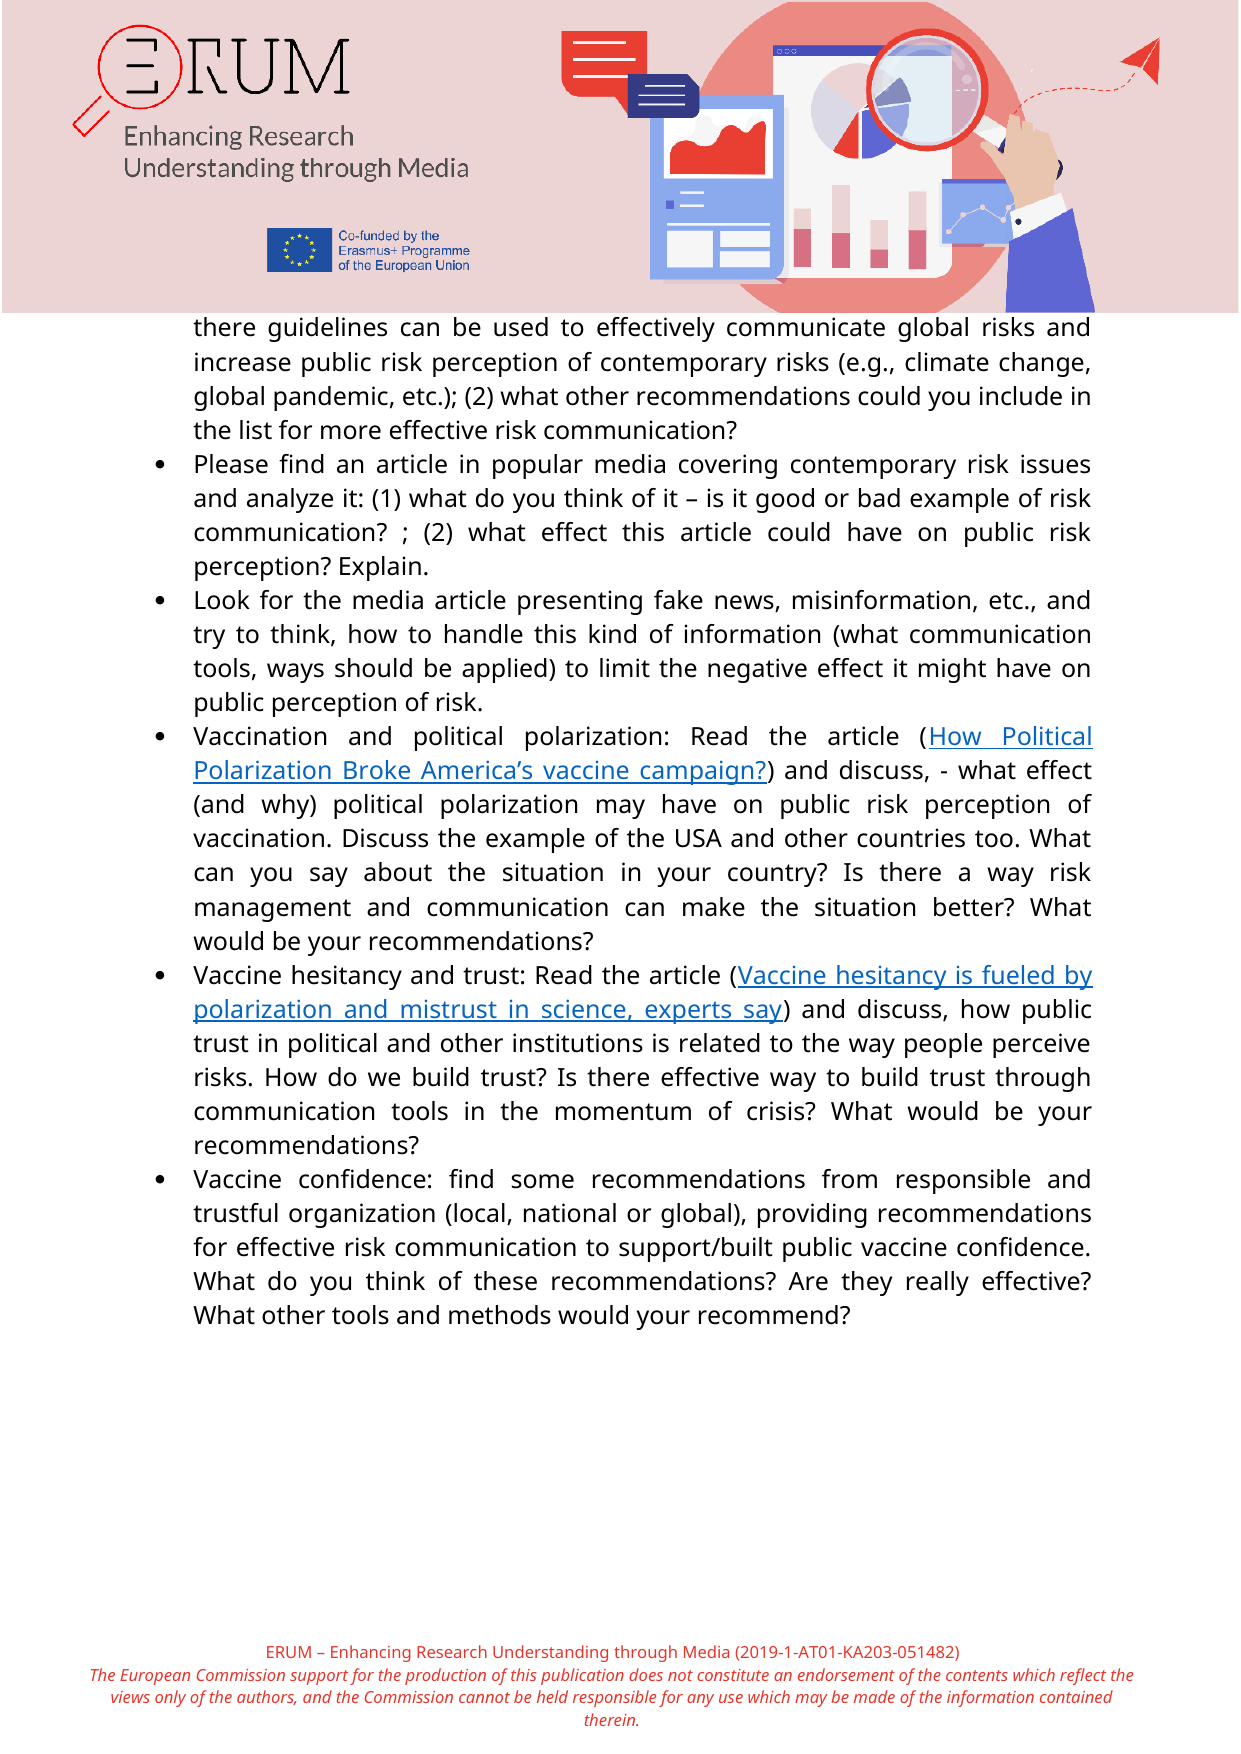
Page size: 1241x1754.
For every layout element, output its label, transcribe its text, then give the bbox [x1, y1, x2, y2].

list Vaccination and political polarization: Read the article (How Political Polarization Broke America’s vaccine campaign?) and discuss, - what effect (and why) political polarization may have on public risk perception of vaccination. Discuss the example of the USA and other countries too. What can you say about the situation in your country? Is there a way risk management and communication can make the situation better? What would be your recommendations? [156, 719, 1093, 957]
list Please find an article in popular media covering contemporary risk issues and analyze it: (1) what do you think of it – is it good or bad example of risk communication? ; (2) what effect this article could have on public risk perception? Explain. [156, 446, 1093, 583]
list Vaccine confidence: find some recommendations from responsible and trustful organization (local, national or global), providing recommendations for effective risk communication to support/built public vaccine confidence. What do you think of these recommendations? Are they really effective? What other tools and methods would your recommend? [156, 1162, 1093, 1332]
picture [0, 0, 1241, 313]
list Vaccine hesitancy and trust: Read the article (Vaccine hesitancy is fueled by polarization and mistrust in science, experts say) and discuss, how public trust in political and other institutions is related to the way people perceive risks. How do we build trust? Is there effective way to build trust through communication tools in the momentum of crisis? What would be your recommendations? [156, 957, 1093, 1162]
list Look for the media article presenting fake news, misinformation, etc., and try to think, how to handle this kind of information (what communication tools, ways should be applied) to limit the negative effect it might have on public perception of risk. [156, 583, 1093, 719]
